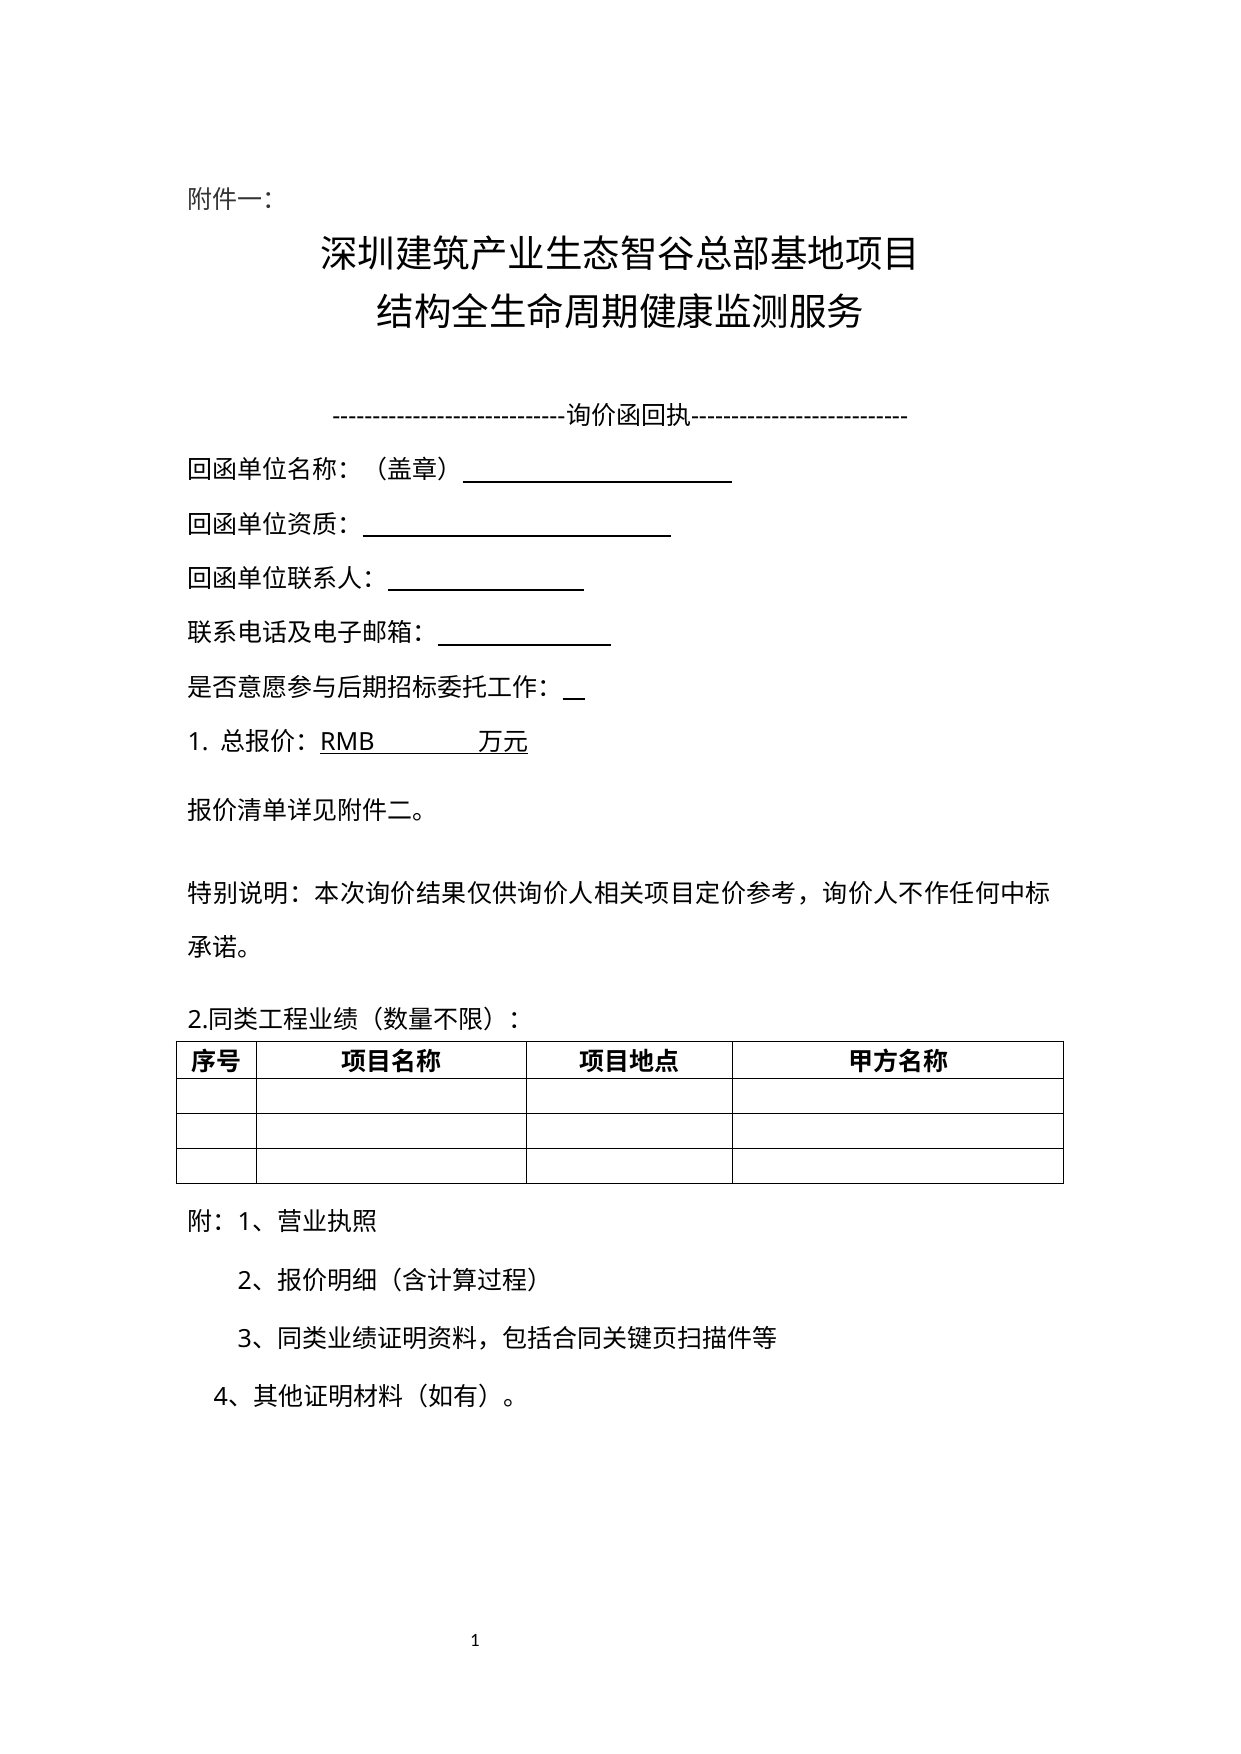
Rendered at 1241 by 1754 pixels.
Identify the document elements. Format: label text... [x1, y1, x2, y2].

text 回函单位联系人： [187, 558, 1053, 595]
text 联系电话及电子邮箱： [187, 613, 1053, 649]
table_cell [177, 1079, 256, 1113]
list 附：1、营业执照 [187, 1184, 1053, 1242]
text -----------------------------询价函回执--------------------------- [187, 395, 1053, 432]
text 是否意愿参与后期招标委托工作： [187, 667, 1053, 703]
list 4、其他证明材料（如有）。 [187, 1359, 1053, 1417]
text 回函单位资质： [187, 504, 1053, 540]
table_cell [177, 1149, 256, 1183]
table_cell [527, 1149, 732, 1183]
table_header 项目地点 [527, 1042, 732, 1078]
table_cell [257, 1079, 526, 1113]
table_cell [733, 1149, 1063, 1183]
text 深圳建筑产业生态智谷总部基地项目 [187, 220, 1053, 279]
subtitle 报价清单详见附件二。 [187, 776, 1053, 841]
table_header 项目名称 [257, 1042, 526, 1078]
text 附件一： [187, 162, 1053, 220]
list 2、报价明细（含计算过程） [187, 1242, 1053, 1301]
table_header 序号 [177, 1042, 256, 1078]
table_cell [257, 1149, 526, 1183]
table_cell [527, 1079, 732, 1113]
table_cell [257, 1114, 526, 1148]
list 3、同类业绩证明资料，包括合同关键页扫描件等 [187, 1301, 1053, 1359]
table_cell [527, 1114, 732, 1148]
table_header 甲方名称 [733, 1042, 1063, 1078]
text 特别说明：本次询价结果仅供询价人相关项目定价参考，询价人不作任何中标承诺。 [187, 873, 1053, 964]
text 结构全生命周期健康监测服务 [187, 279, 1053, 337]
list 总报价：RMB 万元 [187, 722, 1053, 758]
text 回函单位名称：（盖章） [187, 450, 1053, 486]
table_cell [177, 1114, 256, 1148]
table_cell [733, 1079, 1063, 1113]
table_cell [733, 1114, 1063, 1148]
text 2.同类工程业绩（数量不限）： [187, 982, 1053, 1041]
